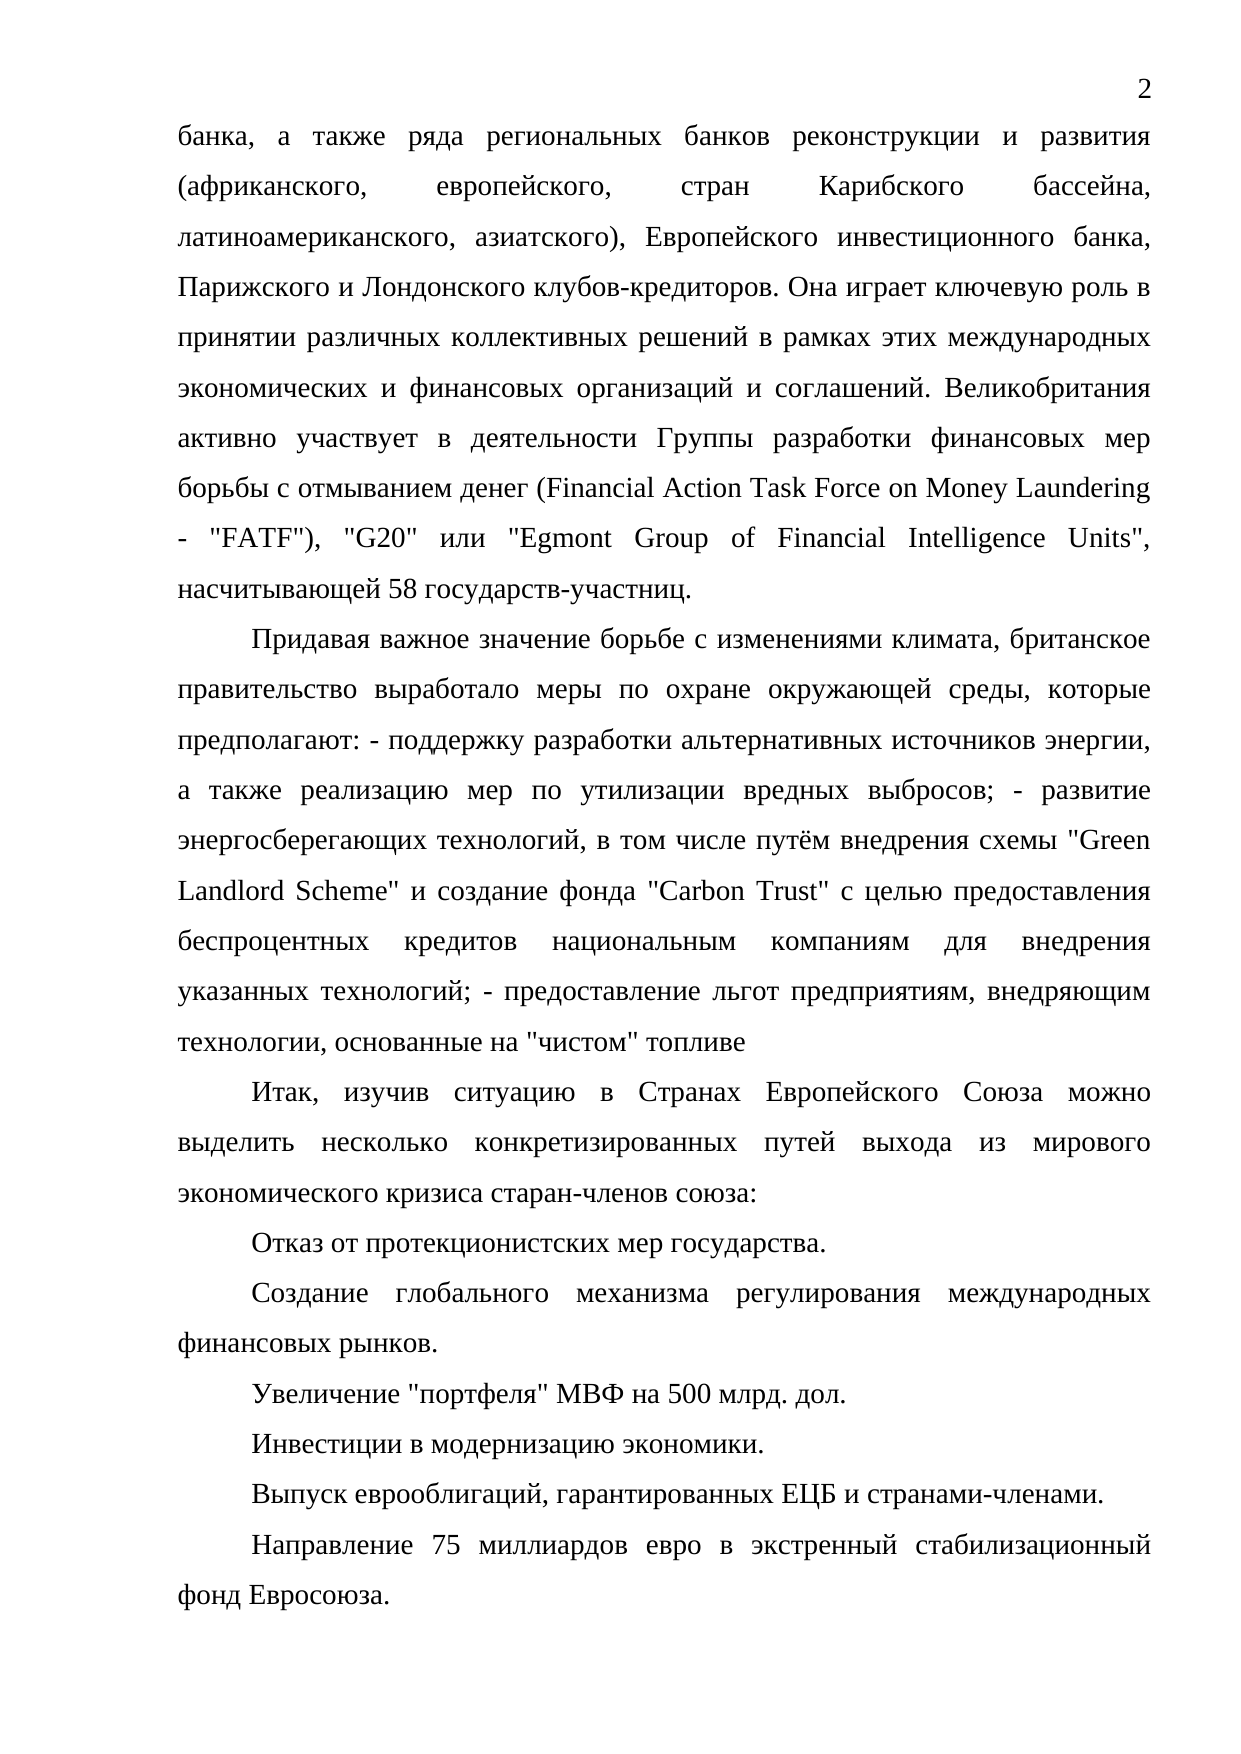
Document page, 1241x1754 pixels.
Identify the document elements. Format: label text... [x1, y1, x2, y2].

text Направление 75 миллиардов евро в экстренный стабилизационный фонд Евросоюза. [177, 1527, 1152, 1611]
text Создание глобального механизма регулирования международных финансовых рынков. [177, 1275, 1152, 1359]
text Придавая важное значение борьбе с изменениями климата, британское правительство выработало меры по охране окружающей среды, которые предполагают: - поддержку разработки альтернативных источников энергии, а также реализацию мер по утилизации вредных выбросов; - развитие энергосберегающих технологий, в том числе путём внедрения схемы "Green Landlord Scheme" и создание фонда "Carbon Trust" с целью предоставления беспроцентных кредитов национальным компаниям для внедрения указанных технологий; - предоставление льгот предприятиям, внедряющим технологии, основанные на "чистом" топливе [177, 621, 1152, 1057]
text Инвестиции в модернизацию экономики. [177, 1426, 1152, 1460]
text Выпуск еврооблигаций, гарантированных ЕЦБ и странами-членами. [177, 1477, 1152, 1510]
text Увеличение "портфеля" МВФ на 500 млрд. дол. [177, 1376, 1152, 1409]
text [177, 118, 1152, 604]
text Отказ от протекционистских мер государства. [177, 1225, 1152, 1258]
text Итак, изучив ситуацию в Странах Европейского Союза можно выделить несколько конкретизированных путей выхода из мирового экономического кризиса старан-членов союза: [177, 1074, 1152, 1208]
